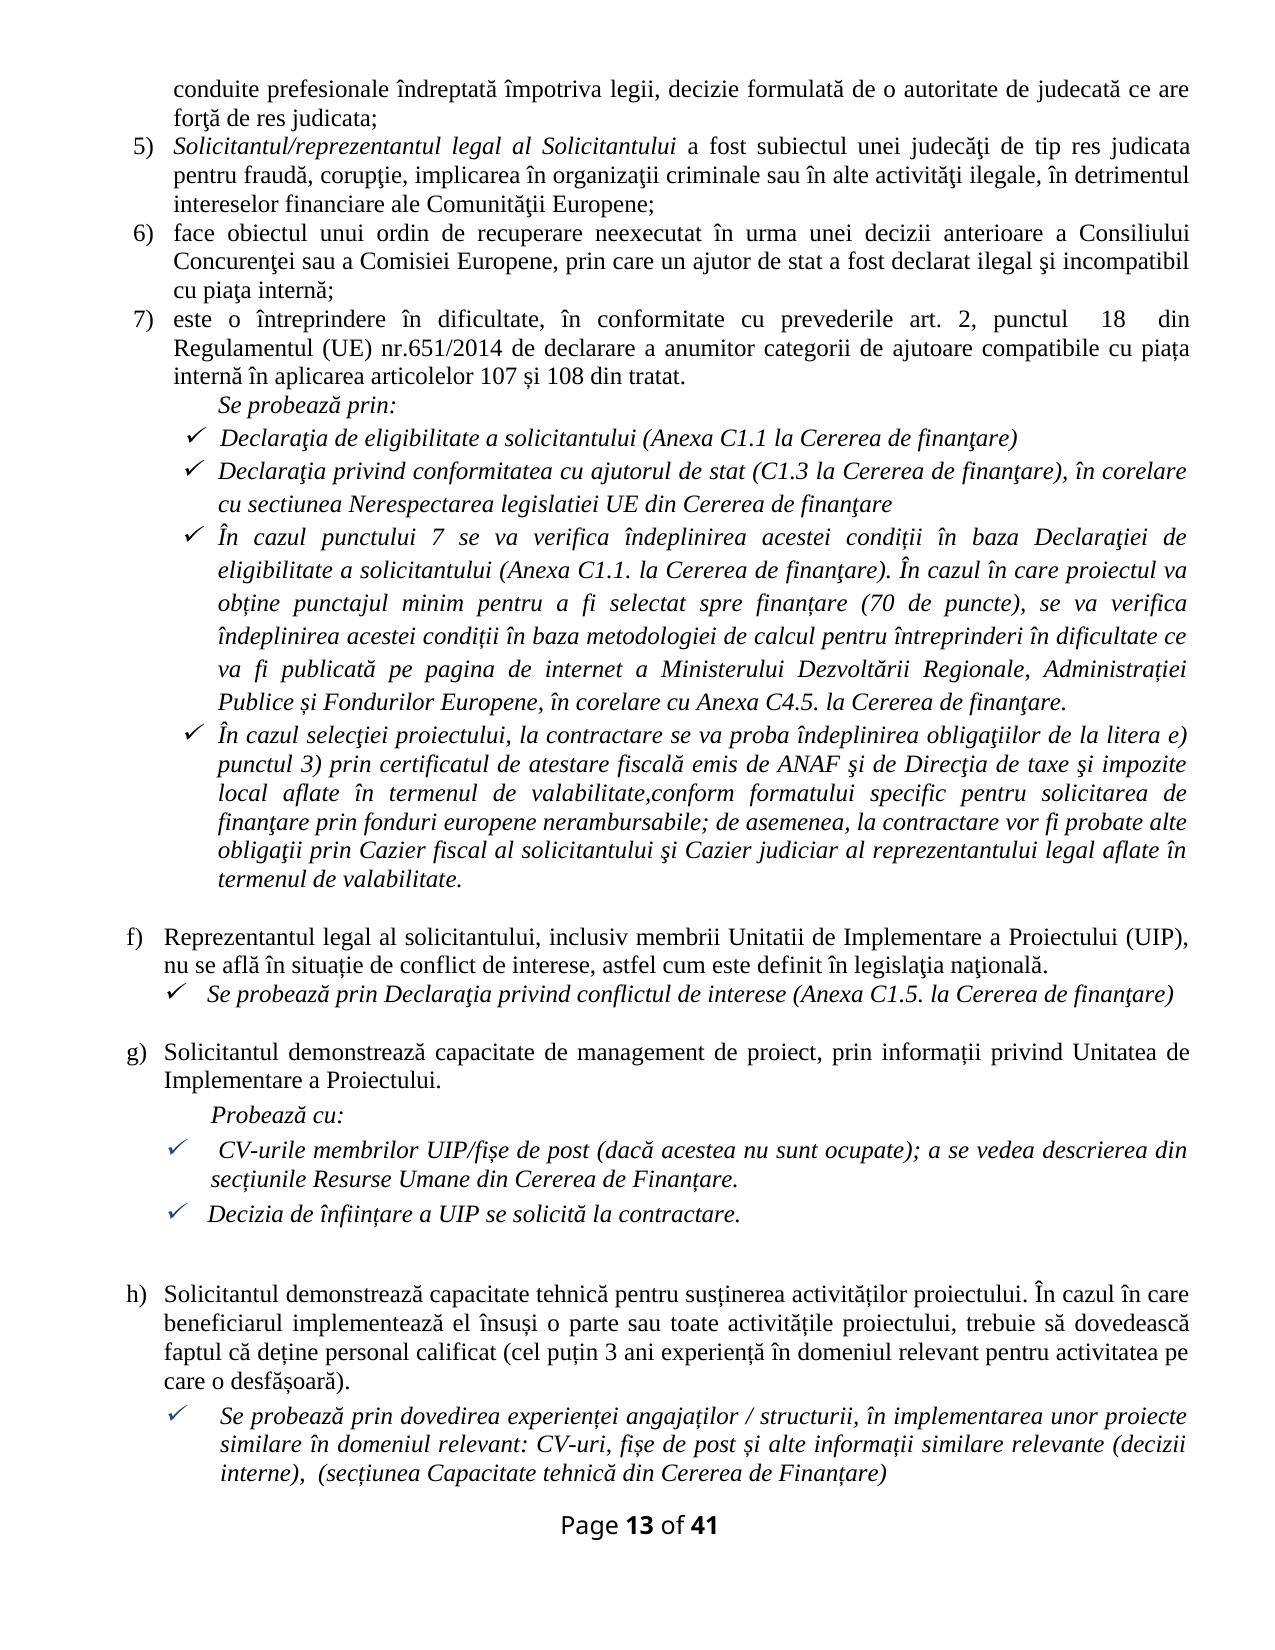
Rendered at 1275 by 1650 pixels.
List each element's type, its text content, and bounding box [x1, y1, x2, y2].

list În cazul punctului 7 se va verifica îndeplinirea acestei condiții în baza Declaraţiei de eligibilitate a solicitantului (Anexa C1.1. la Cererea de finanţare). În cazul în care proiectul va obține punctajul minim pentru a fi selectat spre finanțare (70 de puncte), se va verifica îndeplinirea acestei condiții în baza metodologiei de calcul pentru întreprinderi în dificultate ce va fi publicată pe pagina de internet a Ministerului Dezvoltării Regionale, Administrației Publice și Fondurilor Europene, în corelare cu Anexa C4.5. la Cererea de finanţare. [180, 522, 1191, 716]
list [133, 74, 1191, 131]
list Solicitantul/reprezentantul legal al Solicitantului a fost subiectul unei judecăţi de tip res judicata pentru fraudă, corupţie, implicarea în organizaţii criminale sau în alte activităţi ilegale, în detrimentul intereselor financiare ale Comunităţii Europene; [133, 131, 1191, 218]
list Decizia de înființare a UIP se solicită la contractare. [164, 1199, 1191, 1228]
list Se probează prin dovedirea experienței angajaților / structurii, în implementarea unor proiecte similare în domeniul relevant: CV-uri, fișe de post și alte informații similare relevante (decizii interne), (secțiunea Capacitate tehnică din Cererea de Finanțare) [164, 1401, 1191, 1487]
list Solicitantul demonstrează capacitate tehnică pentru susținerea activităților proiectului. În cazul în care beneficiarul implementează el însuși o parte sau toate activitățile proiectului, trebuie să dovedească faptul că deține personal calificat (cel puțin 3 ani experiență în domeniul relevant pentru activitatea pe care o desfășoară). [126, 1279, 1191, 1394]
list Solicitantul demonstrează capacitate de management de proiect, prin informații privind Unitatea de Implementare a Proiectului. [126, 1037, 1191, 1094]
list Declaraţia privind conformitatea cu ajutorul de stat (C1.3 la Cererea de finanţare), în corelare cu sectiunea Nerespectarea legislatiei UE din Cererea de finanţare [180, 456, 1191, 518]
list Se probează prin Declaraţia privind conflictul de interese (Anexa C1.5. la Cererea de finanţare) [793, 979, 1191, 1008]
text Se probează prin: [218, 390, 1191, 419]
list CV-urile membrilor UIP/fișe de post (dacă acestea nu sunt ocupate); a se vedea descrierea din secțiunile Resurse Umane din Cererea de Finanțare. [164, 1135, 1191, 1193]
list Reprezentantul legal al solicitantului, inclusiv membrii Unitatii de Implementare a Proiectului (UIP), nu se află în situație de conflict de interese, astfel cum este definit în legislaţia naţională. [126, 922, 1191, 979]
list este o întreprindere în dificultate, în conformitate cu prevederile art. 2, punctul 18 din Regulamentul (UE) nr.651/2014 de declarare a anumitor categorii de ajutoare compatibile cu piața internă în aplicarea articolelor 107 și 108 din tratat. [133, 304, 1191, 390]
list Probează cu: [211, 1100, 1191, 1129]
list În cazul selecţiei proiectului, la contractare se va proba îndeplinirea obligaţiilor de la litera e) punctul 3) prin certificatul de atestare fiscală emis de ANAF şi de Direcţia de taxe şi impozite local aflate în termenul de valabilitate,conform formatului specific pentru solicitarea de finanţare prin fonduri europene nerambursabile; de asemenea, la contractare vor fi probate alte obligaţii prin Cazier fiscal al solicitantului şi Cazier judiciar al reprezentantului legal aflate în termenul de valabilitate. [180, 720, 1191, 893]
list Declaraţia de eligibilitate a solicitantului (Anexa C1.1 la Cererea de finanţare) [182, 423, 1191, 452]
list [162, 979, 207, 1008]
list face obiectul unui ordin de recuperare neexecutat în urma unei decizii anterioare a Consiliului Concurenţei sau a Comisiei Europene, prin care un ajutor de stat a fost declarat ilegal şi incompatibil cu piaţa internă; [133, 218, 1191, 304]
